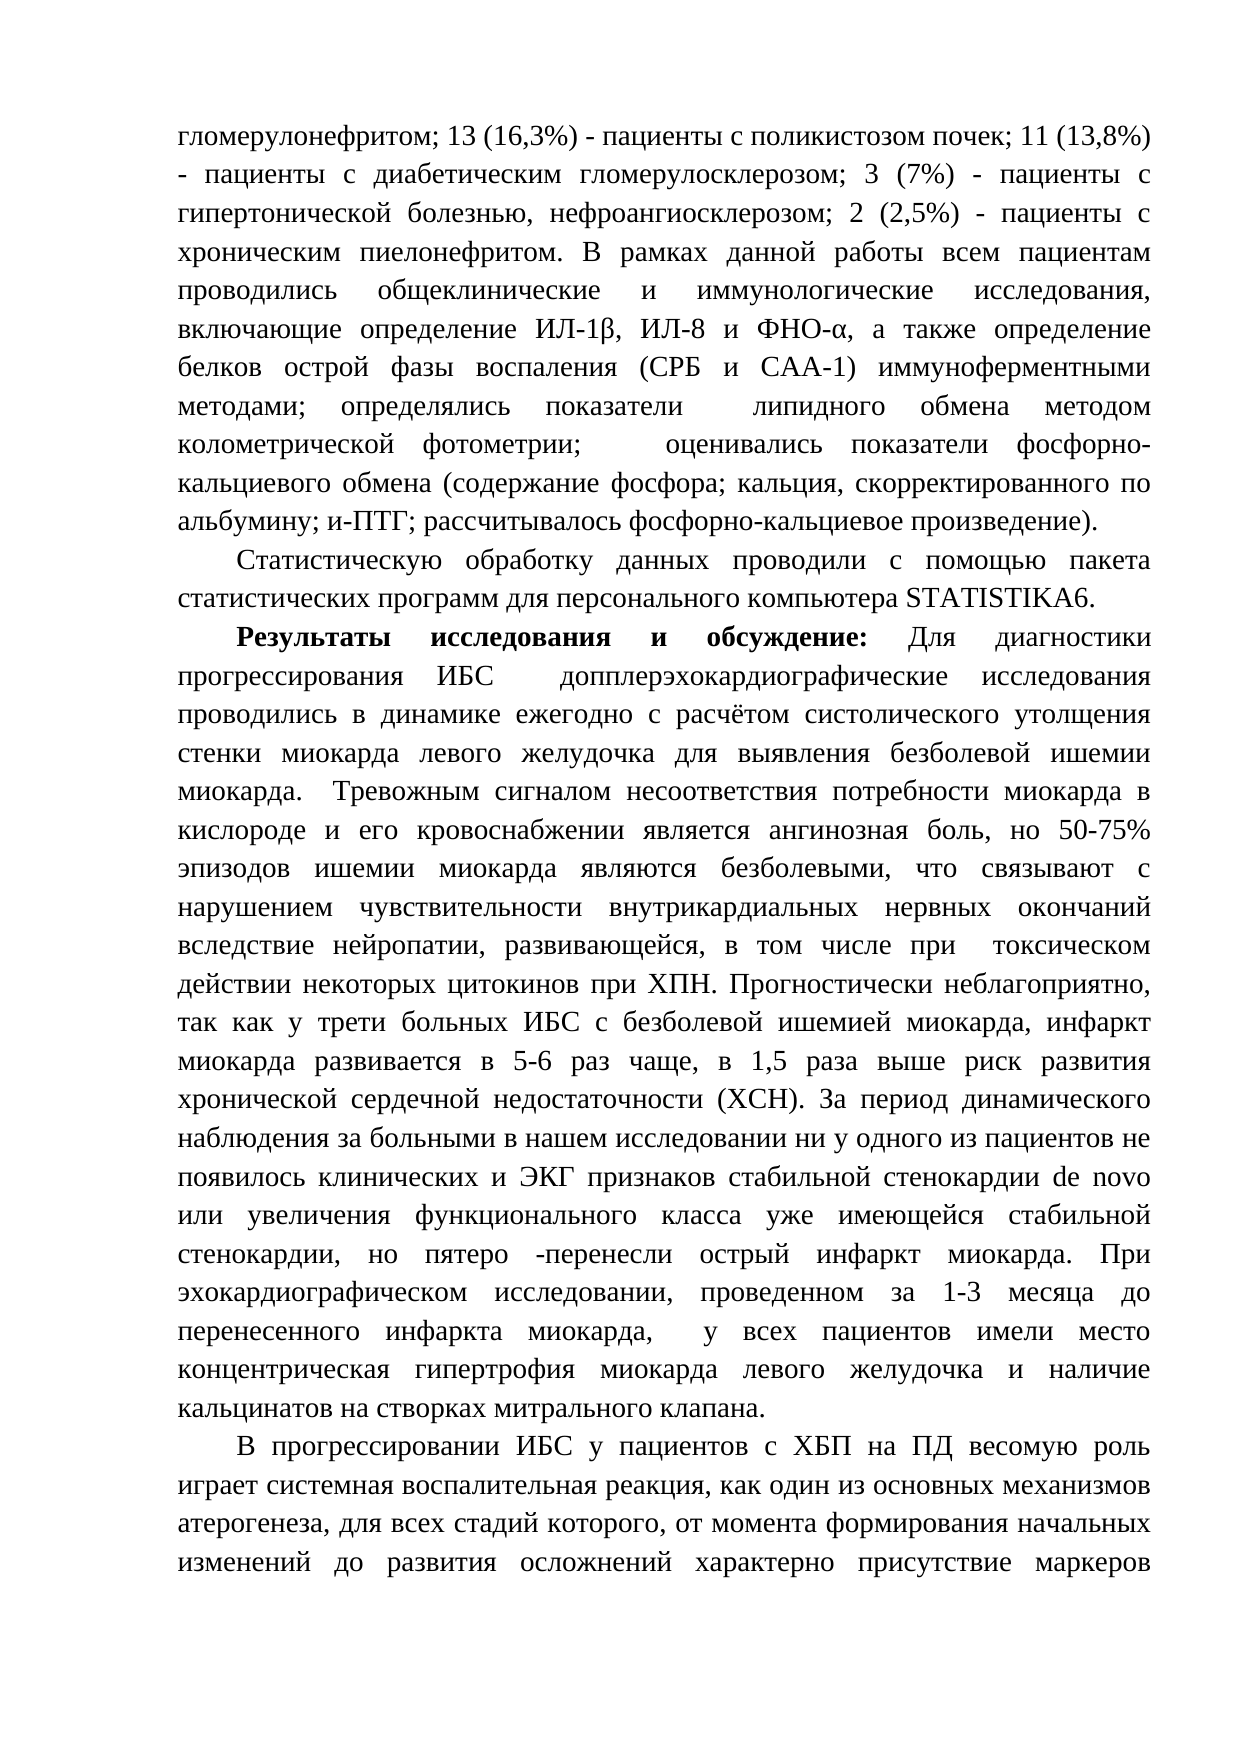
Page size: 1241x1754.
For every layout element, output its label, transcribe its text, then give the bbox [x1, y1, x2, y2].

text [177, 118, 1152, 537]
text Результаты исследования и обсуждение: Для диагностики прогрессирования ИБС допплерэхокардиографические исследования проводились в динамике ежегодно с расчётом систолического утолщения стенки миокарда левого желудочка для выявления безболевой ишемии миокарда. Тревожным сигналом несоответствия потребности миокарда в кислороде и его кровоснабжении является ангинозная боль, но 50-75% эпизодов ишемии миокарда являются безболевыми, что связывают с нарушением чувствительности внутрикардиальных нервных окончаний вследствие нейропатии, развивающейся, в том числе при токсическом действии некоторых цитокинов при ХПН. Прогностически неблагоприятно, так как у трети больных ИБС с безболевой ишемией миокарда, инфаркт миокарда развивается в 5-6 раз чаще, в 1,5 раза выше риск развития хронической сердечной недостаточности (ХСН). За период динамического наблюдения за больными в нашем исследовании ни у одного из пациентов не появилось клинических и ЭКГ признаков стабильной стенокардии de novo или увеличения функционального класса уже имеющейся стабильной стенокардии, но пятеро -перенесли острый инфаркт миокарда. При эхокардиографическом исследовании, проведенном за 1-3 месяца до перенесенного инфаркта миокарда, у всех пациентов имели место концентрическая гипертрофия миокарда левого желудочка и наличие кальцинатов на створках митрального клапана. [177, 619, 1152, 1423]
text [177, 1428, 1152, 1578]
text Статистическую обработку данных проводили с помощью пакета статистических программ для персонального компьютера STATISTIKA6. [177, 542, 1152, 614]
